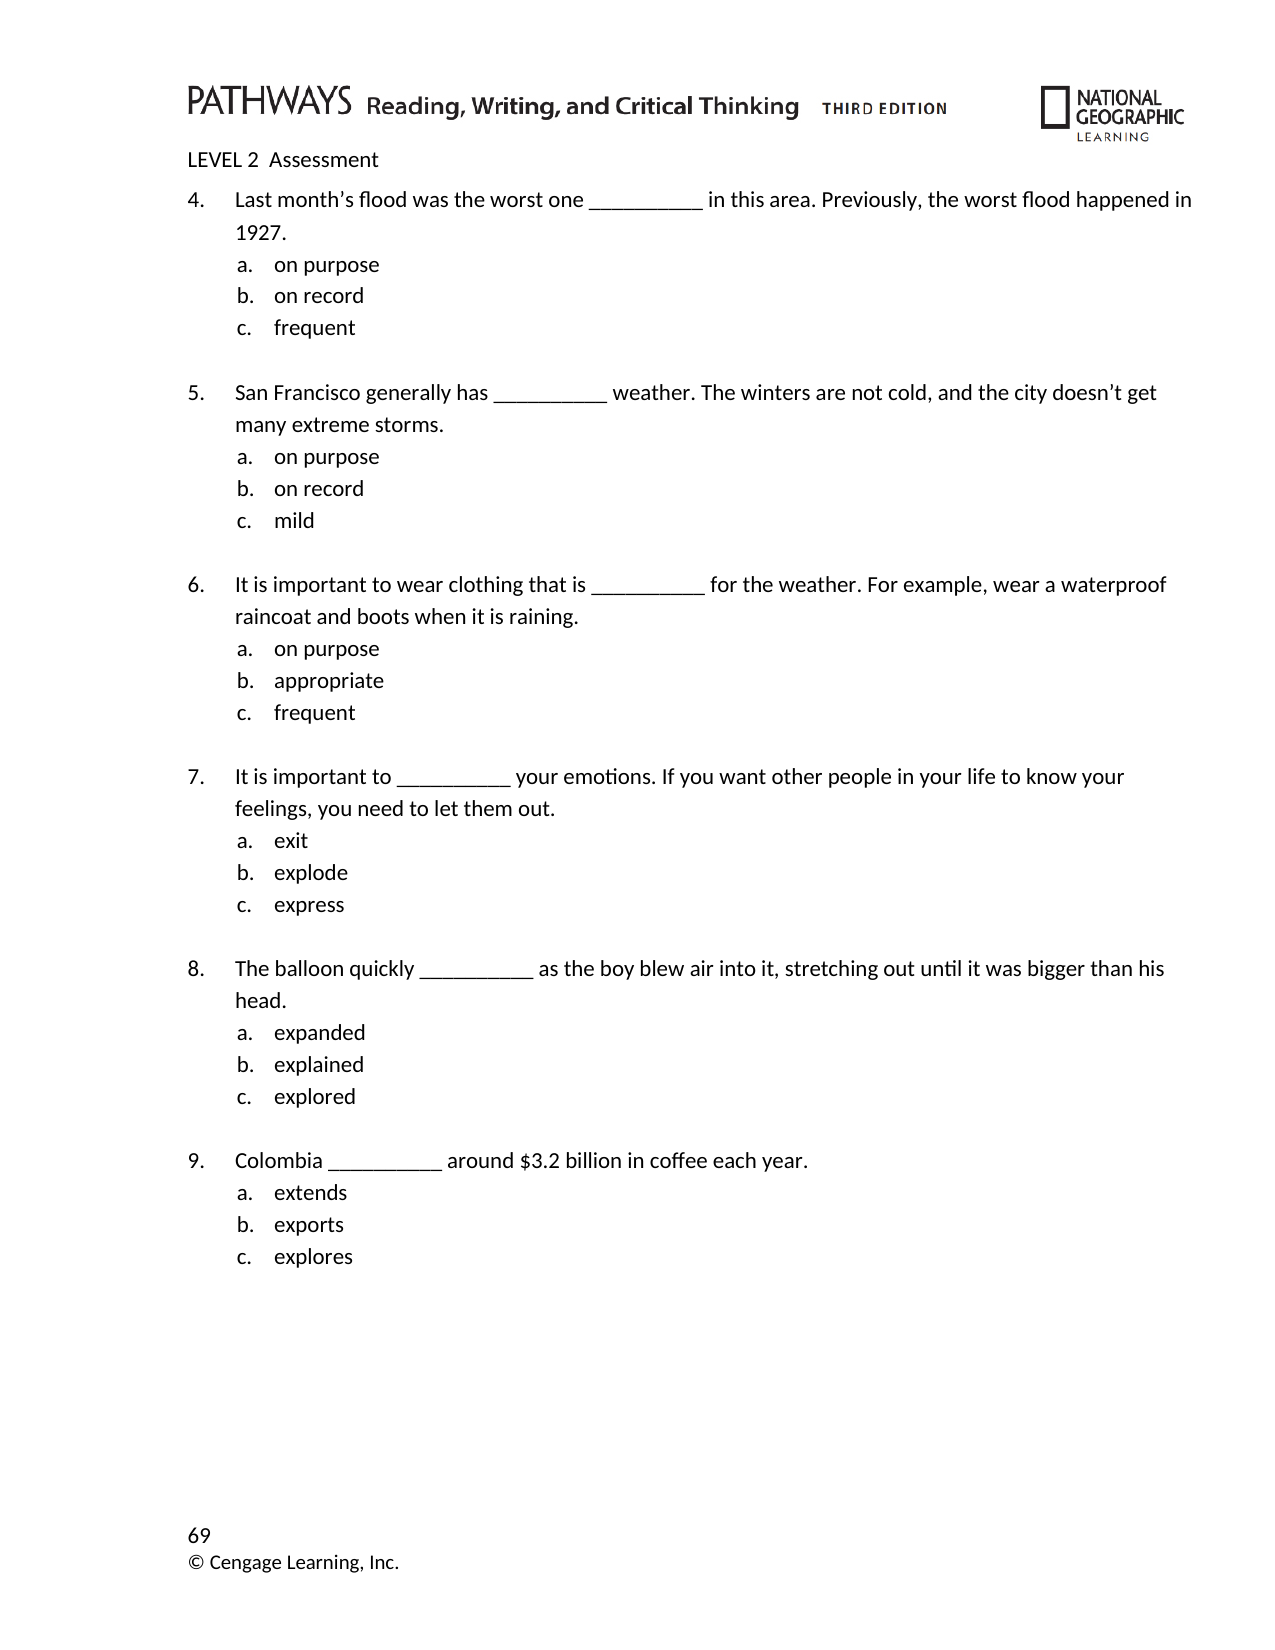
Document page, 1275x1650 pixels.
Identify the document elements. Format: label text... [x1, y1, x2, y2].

table_cell frequent [269, 314, 1014, 345]
table_cell c. [232, 506, 269, 538]
table_header exit [269, 826, 1014, 858]
table_header a. [232, 442, 269, 474]
table_cell mild [269, 506, 1014, 538]
table_header a. [232, 250, 269, 282]
table_cell c. [232, 314, 269, 345]
table_cell appropriate [269, 666, 1014, 698]
text 6. It is important to wear clothing that is __________ for the weather. For example, wear a waterproof raincoat and boots when it is raining. [187, 570, 1200, 630]
table_header on purpose [269, 442, 1014, 474]
table_header a. [232, 634, 269, 666]
table_cell b. [232, 666, 269, 698]
table_cell c. [232, 698, 269, 730]
table_cell on record [269, 282, 1014, 313]
table_header expanded [269, 1019, 1014, 1050]
table_cell c. [232, 1242, 269, 1274]
table_cell on record [269, 474, 1014, 506]
picture [178, 75, 1190, 145]
table_cell explained [269, 1050, 1014, 1082]
table_header a. [232, 1179, 269, 1210]
table_cell explode [269, 858, 1014, 890]
table_header extends [269, 1179, 1014, 1210]
table_header a. [232, 1019, 269, 1050]
text 7. It is important to __________ your emotions. If you want other people in your life to know your feelings, you need to let them out. [187, 762, 1200, 822]
table_cell frequent [269, 698, 1014, 730]
table_header on purpose [269, 634, 1014, 666]
table_cell c. [232, 1082, 269, 1114]
table_header a. [232, 826, 269, 858]
table_cell b. [232, 858, 269, 890]
table_cell exports [269, 1210, 1014, 1242]
table_cell b. [232, 474, 269, 506]
table_cell b. [232, 1210, 269, 1242]
text 4. Last month’s flood was the worst one __________ in this area. Previously, the worst flood happened in 1927. [187, 185, 1200, 246]
text 9. Colombia __________ around $3.2 billion in coffee each year. [187, 1146, 1200, 1174]
table_cell express [269, 890, 1014, 922]
table_header on purpose [269, 250, 1014, 282]
table_cell b. [232, 282, 269, 313]
text 5. San Francisco generally has __________ weather. The winters are not cold, and the city doesn’t get many extreme storms. [187, 378, 1200, 438]
table_cell b. [232, 1050, 269, 1082]
table_cell c. [232, 890, 269, 922]
table_cell explored [269, 1082, 1014, 1114]
text 8. The balloon quickly __________ as the boy blew air into it, stretching out until it was bigger than his head. [187, 954, 1200, 1014]
table_cell explores [269, 1242, 1014, 1274]
